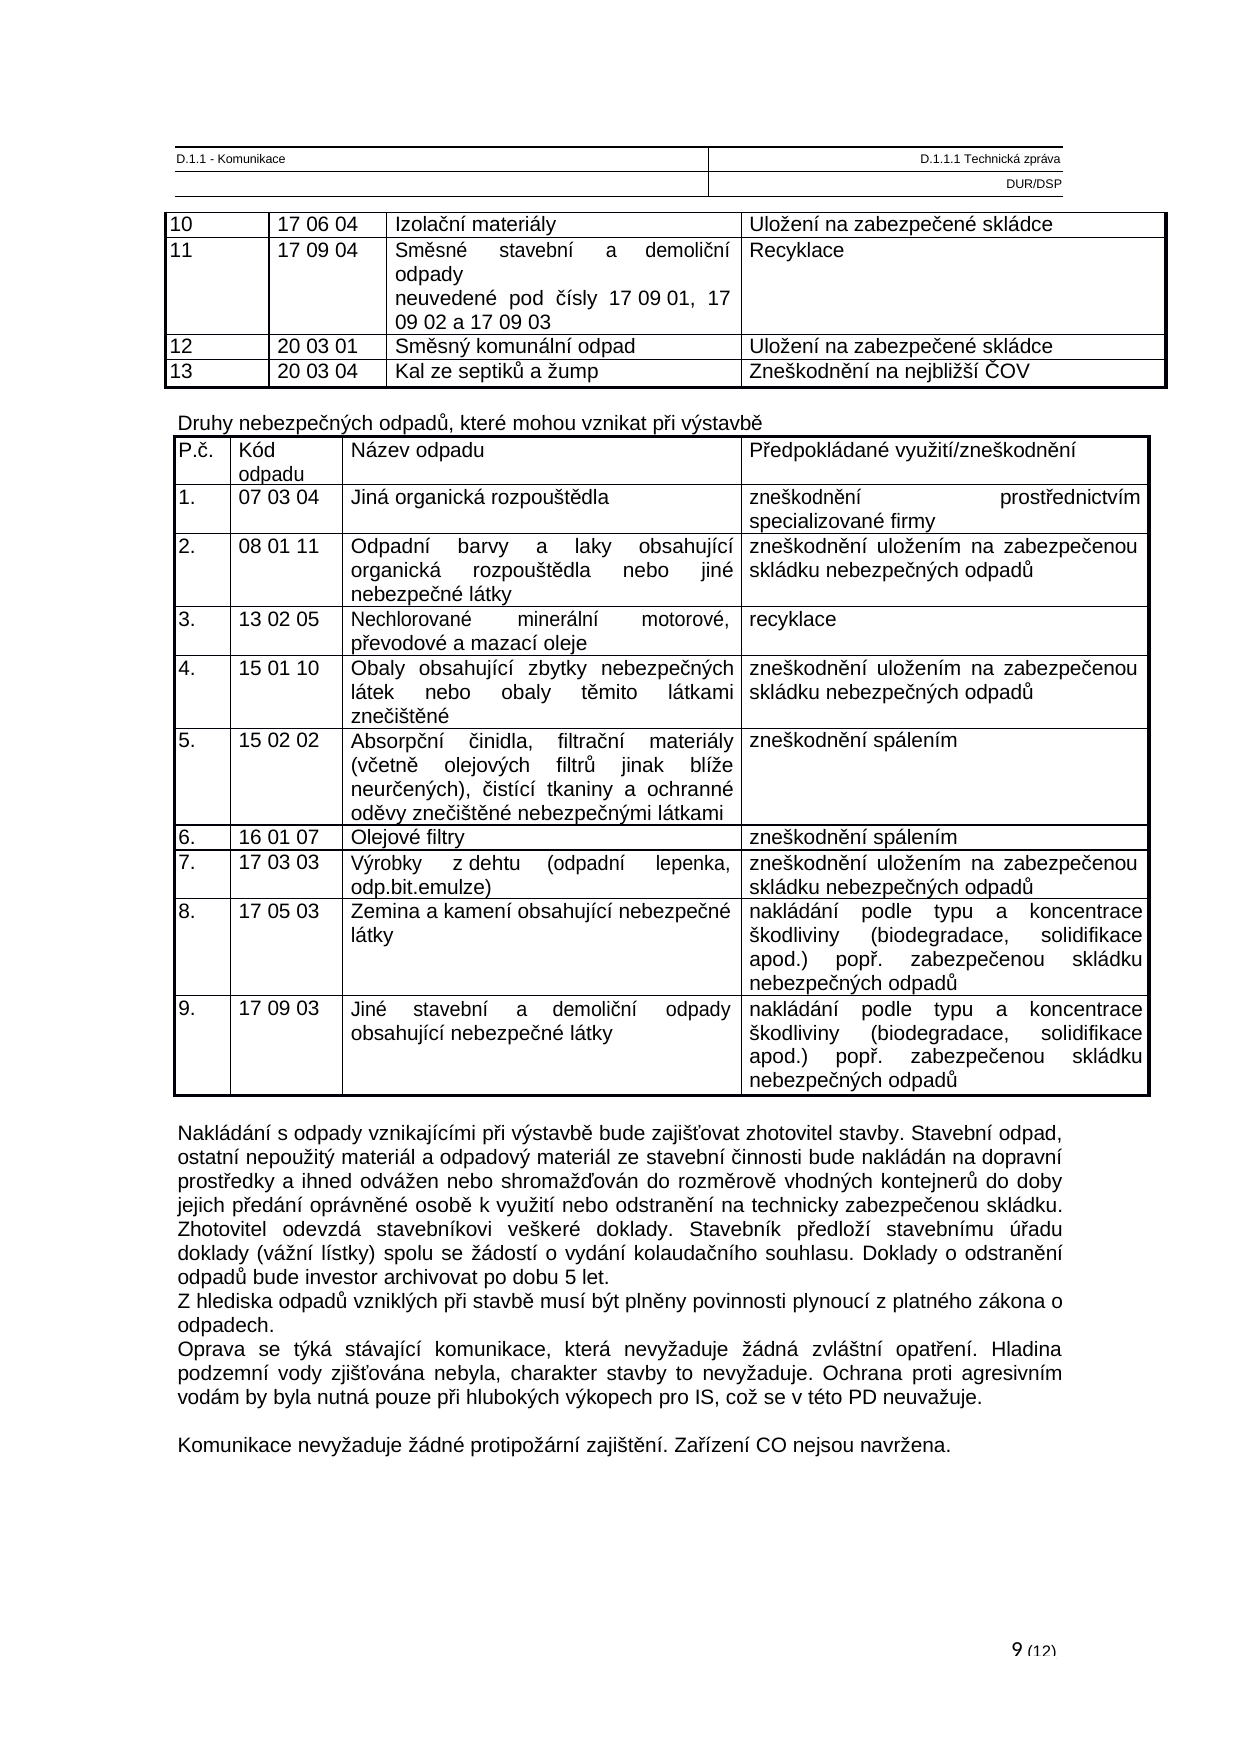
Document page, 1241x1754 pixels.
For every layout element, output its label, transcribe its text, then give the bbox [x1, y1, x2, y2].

table_cell zneškodnění spálením [742, 729, 1147, 824]
table_cell 13 [167, 360, 268, 386]
table_cell 20 03 01 [270, 335, 386, 359]
table_cell Směsný komunální odpad [387, 335, 741, 359]
table_cell Olejové filtry [343, 826, 741, 849]
table_cell recyklace [742, 607, 1147, 655]
table_cell nakládání podle typu a koncentrace škodliviny (biodegradace, solidifikace apod.) popř. zabezpečenou skládku nebezpečných odpadů [742, 899, 1147, 995]
table_cell 11 [167, 238, 268, 334]
text Oprava se týká stávající komunikace, která nevyžaduje žádná zvláštní opatření. Hladina podzemní vody zjišťována nebyla, charakter stavby to nevyžaduje. Ochrana proti agresivním vodám by byla nutná pouze při hlubokých výkopech pro IS, což se v této PD neuvažuje. [177, 1337, 1062, 1409]
table_cell 1. [176, 485, 230, 533]
table_cell Kal ze septiků a žump [387, 360, 741, 386]
table_cell Zemina a kamení obsahující nebezpečné látky [343, 899, 741, 995]
table_cell 15 02 02 [231, 729, 342, 824]
table_cell Odpadní barvy a laky obsahující organická rozpouštědla nebo jiné nebezpečné látky [343, 534, 741, 606]
table_header P.č. [176, 438, 230, 484]
table_cell Uložení na zabezpečené skládce [742, 335, 1164, 359]
text Druhy nebezpečných odpadů, které mohou vznikat při výstavbě [177, 411, 1180, 435]
table_cell [175, 172, 708, 196]
table_cell zneškodnění spálením [742, 826, 1147, 849]
table_header Uložení na zabezpečené skládce [742, 213, 1164, 237]
table_header Kód odpadu [231, 438, 342, 484]
table_cell 07 03 04 [231, 485, 342, 533]
table_cell 9. [176, 996, 230, 1094]
table_cell Jiná organická rozpouštědla [343, 485, 741, 533]
table_cell 16 01 07 [231, 826, 342, 849]
table_cell 20 03 04 [270, 360, 386, 386]
table_header Izolační materiály [387, 213, 741, 237]
table_cell 15 01 10 [231, 656, 342, 727]
table_cell zneškodnění uložením na zabezpečenou skládku nebezpečných odpadů [742, 534, 1147, 606]
table_cell DUR/DSP [709, 172, 1062, 196]
table_cell zneškodnění prostřednictvím specializované firmy [742, 485, 1147, 533]
table_cell Nechlorované minerální motorové, převodové a mazací oleje [343, 607, 741, 655]
text Nakládání s odpady vznikajícími při výstavbě bude zajišťovat zhotovitel stavby. Stavební odpad, ostatní nepoužitý materiál a odpadový materiál ze stavební činnosti bude nakládán na dopravní prostředky a ihned odvážen nebo shromažďován do rozměrově vhodných kontejnerů do doby jejich předání oprávněné osobě k využití nebo odstranění na technicky zabezpečenou skládku. Zhotovitel odevzdá stavebníkovi veškeré doklady. Stavebník předloží stavebnímu úřadu doklady (vážní lístky) spolu se žádostí o vydání kolaudačního souhlasu. Doklady o odstranění odpadů bude investor archivovat po dobu 5 let. [177, 1121, 1063, 1289]
table_cell Směsné stavební a demoliční odpady neuvedené pod čísly 17 09 01, 17 09 02 a 17 09 03 [387, 238, 741, 334]
table_cell 17 03 03 [231, 851, 342, 898]
table_header Název odpadu [343, 438, 741, 484]
table_cell nakládání podle typu a koncentrace škodliviny (biodegradace, solidifikace apod.) popř. zabezpečenou skládku nebezpečných odpadů [742, 996, 1147, 1094]
table_header D.1.1.1 Technická zpráva [709, 148, 1062, 171]
table_cell 6. [176, 826, 230, 849]
table_cell Obaly obsahující zbytky nebezpečných látek nebo obaly těmito látkami znečištěné [343, 656, 741, 727]
table_cell 7. [176, 851, 230, 898]
table_cell Recyklace [742, 238, 1164, 334]
table_cell Absorpční činidla, filtrační materiály (včetně olejových filtrů jinak blíže neurčených), čistící tkaniny a ochranné oděvy znečištěné nebezpečnými látkami [343, 729, 741, 824]
table_cell 17 09 03 [231, 996, 342, 1094]
table_cell 08 01 11 [231, 534, 342, 606]
table_header 17 06 04 [270, 213, 386, 237]
table_cell zneškodnění uložením na zabezpečenou skládku nebezpečných odpadů [742, 656, 1147, 727]
table_header 10 [167, 213, 268, 237]
text Komunikace nevyžaduje žádné protipožární zajištění. Zařízení CO nejsou navržena. [177, 1432, 1180, 1456]
table_cell 3. [176, 607, 230, 655]
table_cell 4. [176, 656, 230, 727]
table_cell zneškodnění uložením na zabezpečenou skládku nebezpečných odpadů [742, 851, 1147, 898]
table_cell 12 [167, 335, 268, 359]
table_cell 13 02 05 [231, 607, 342, 655]
table_cell 17 09 04 [270, 238, 386, 334]
table_header Předpokládané využití/zneškodnění [742, 438, 1147, 484]
table_cell Zneškodnění na nejbližší ČOV [742, 360, 1164, 386]
text Z hlediska odpadů vzniklých při stavbě musí být plněny povinnosti plynoucí z platného zákona o odpadech. [177, 1289, 1063, 1337]
table_cell 8. [176, 899, 230, 995]
table_header D.1.1 - Komunikace [175, 148, 708, 171]
table_cell Výrobky z dehtu (odpadní lepenka, odp.bit.emulze) [343, 851, 741, 898]
table_cell 2. [176, 534, 230, 606]
table_cell 5. [176, 729, 230, 824]
table_cell Jiné stavební a demoliční odpady obsahující nebezpečné látky [343, 996, 741, 1094]
table_cell 17 05 03 [231, 899, 342, 995]
